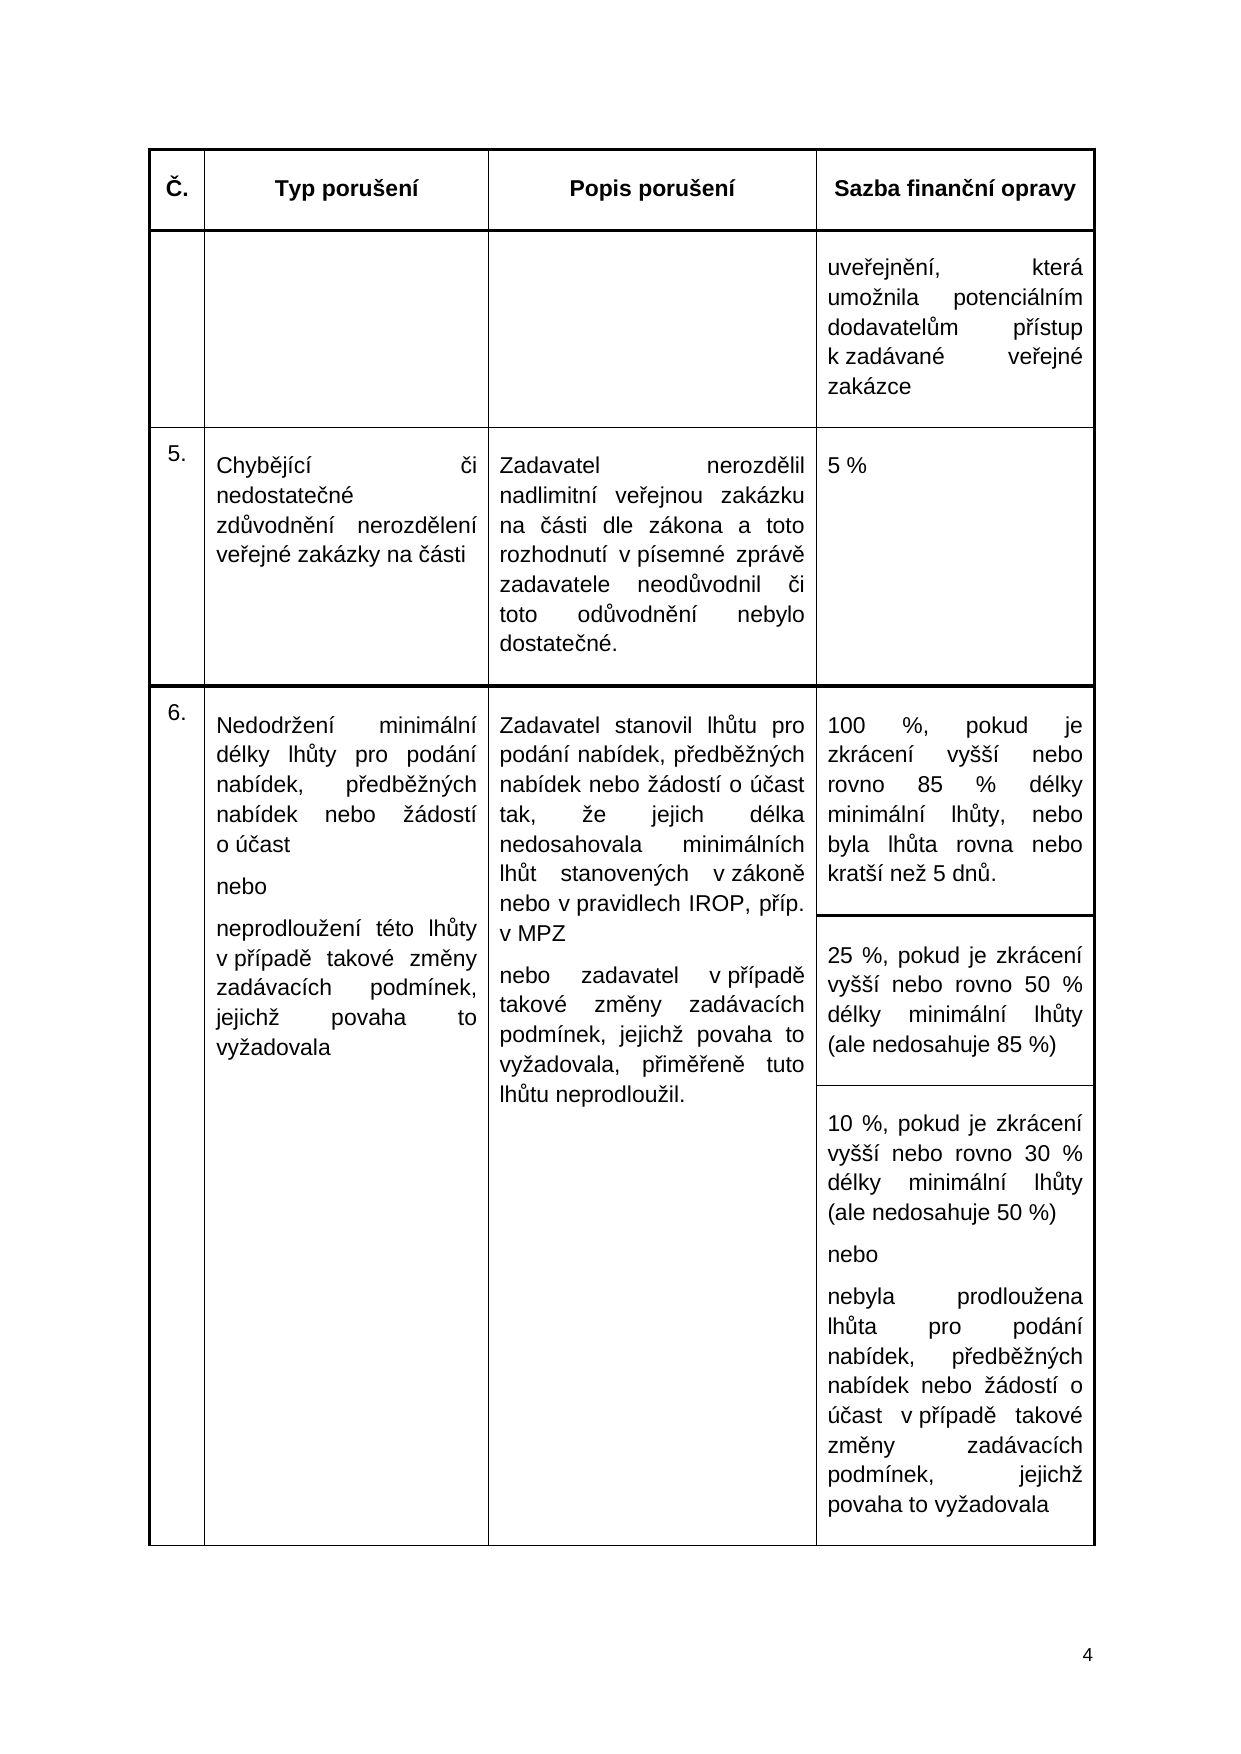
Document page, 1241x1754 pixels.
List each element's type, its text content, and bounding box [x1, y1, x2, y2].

table_cell Zadavatel nerozdělil nadlimitní veřejnou zakázku na části dle zákona a toto rozhodnutí v písemné zprávě zadavatele neodůvodnil či toto odůvodnění nebylo dostatečné. [489, 428, 816, 684]
table_cell Chybějící či nedostatečné zdůvodnění nerozdělení veřejné zakázky na části [205, 428, 488, 684]
table_header Typ porušení [205, 151, 488, 229]
table_cell Nedodržení minimální délky lhůty pro podání nabídek, předběžných nabídek nebo žádostí o účast nebo neprodloužení této lhůty v případě takové změny zadávacích podmínek, jejichž povaha to vyžadovala [205, 688, 488, 1545]
table_cell 25 %, pokud je zkrácení vyšší nebo rovno 50 % délky minimální lhůty (ale nedosahuje 85 %) [817, 917, 1093, 1084]
table_header Č. [151, 151, 204, 229]
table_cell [817, 232, 1093, 427]
table_cell 5 % [817, 428, 1093, 684]
table_cell Zadavatel stanovil lhůtu pro podání nabídek, předběžných nabídek nebo žádostí o účast tak, že jejich délka nedosahovala minimálních lhůt stanovených v zákoně nebo v pravidlech IROP, příp. v MPZ nebo zadavatel v případě takové změny zadávacích podmínek, jejichž povaha to vyžadovala, přiměřeně tuto lhůtu neprodloužil. [489, 688, 816, 1545]
table_header Sazba finanční opravy [817, 151, 1093, 229]
table_cell 100 %, pokud je zkrácení vyšší nebo rovno 85 % délky minimální lhůty, nebo byla lhůta rovna nebo kratší než 5 dnů. [817, 688, 1093, 914]
table_header Popis porušení [489, 151, 816, 229]
table_cell 10 %, pokud je zkrácení vyšší nebo rovno 30 % délky minimální lhůty (ale nedosahuje 50 %) nebo nebyla prodloužena lhůta pro podání nabídek, předběžných nabídek nebo žádostí o účast v případě takové změny zadávacích podmínek, jejichž povaha to vyžadovala [817, 1086, 1093, 1545]
table_cell [151, 428, 204, 684]
table_cell [151, 688, 204, 1545]
